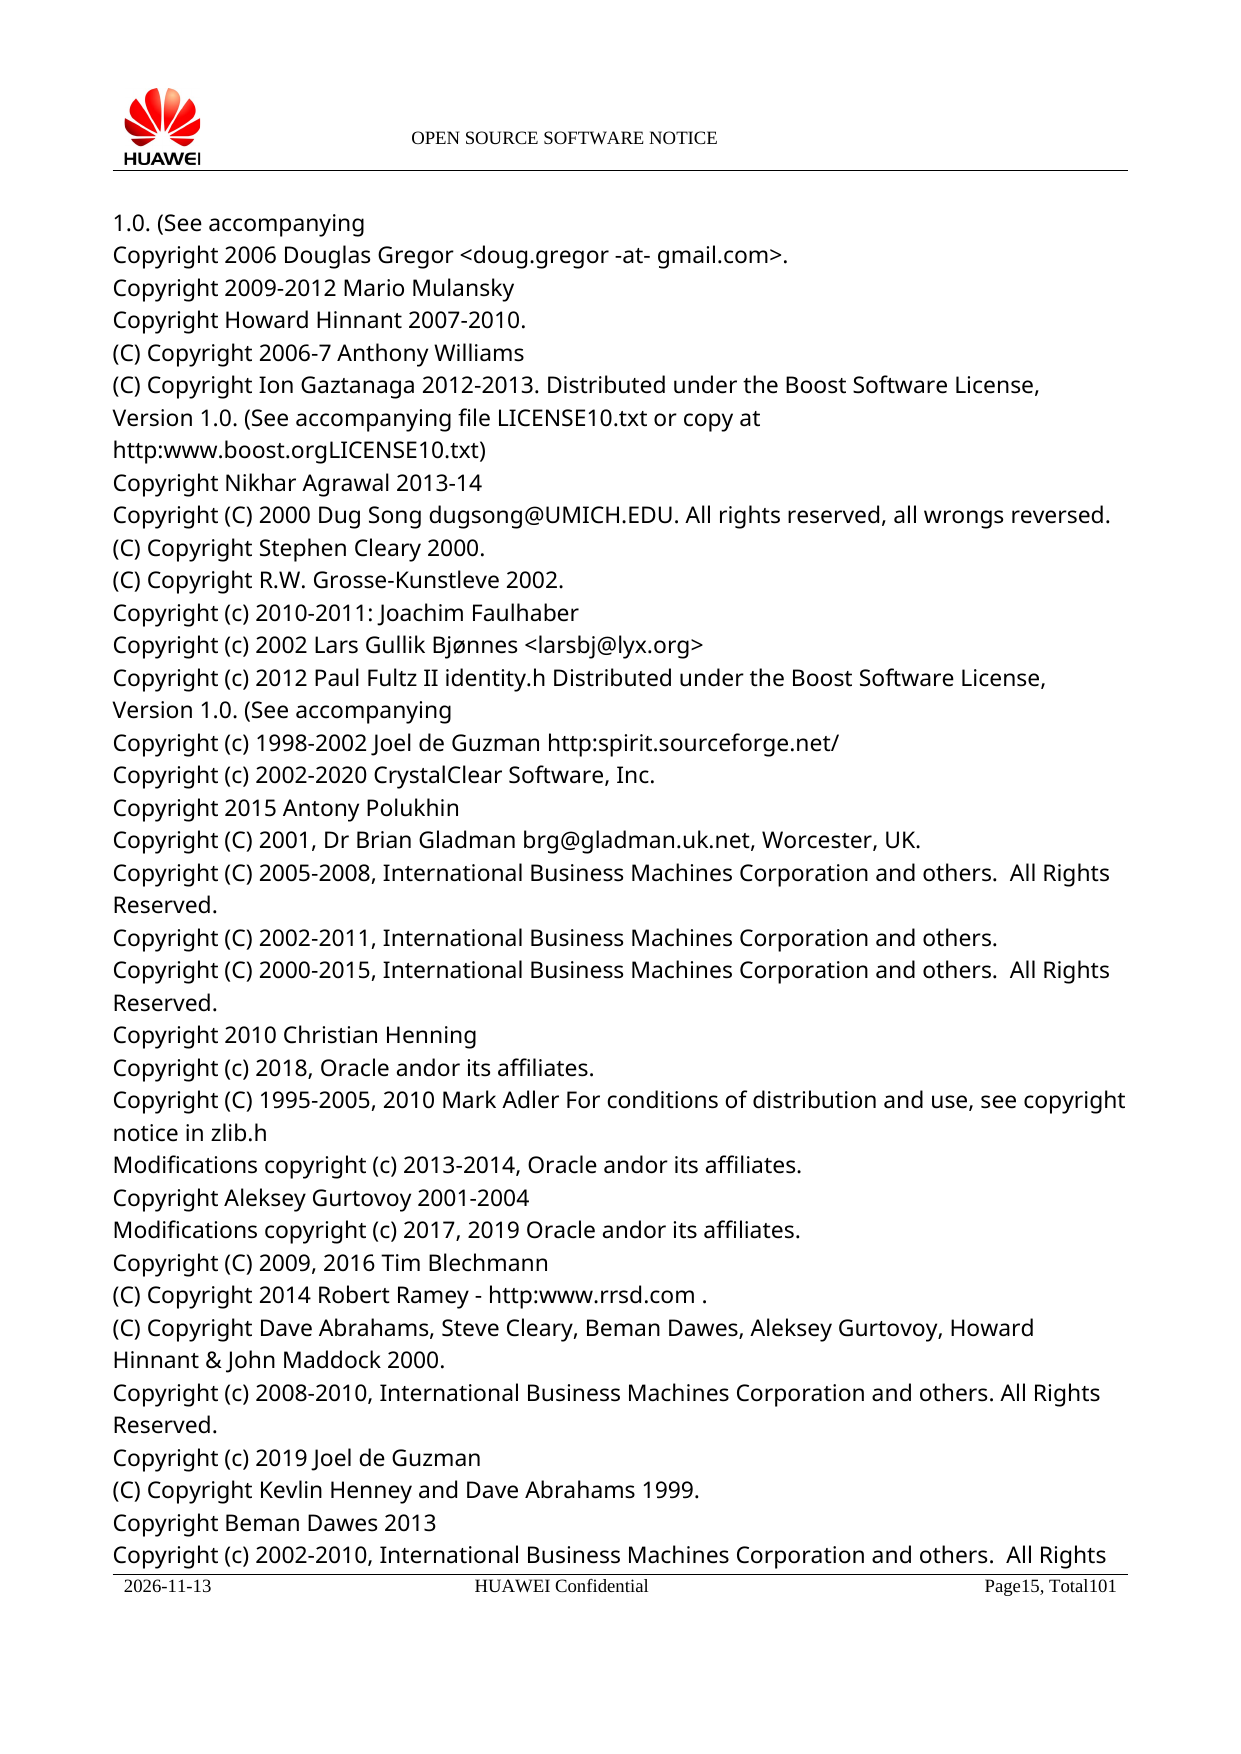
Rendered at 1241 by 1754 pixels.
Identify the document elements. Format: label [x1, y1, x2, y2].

picture [124, 88, 201, 165]
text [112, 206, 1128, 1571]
